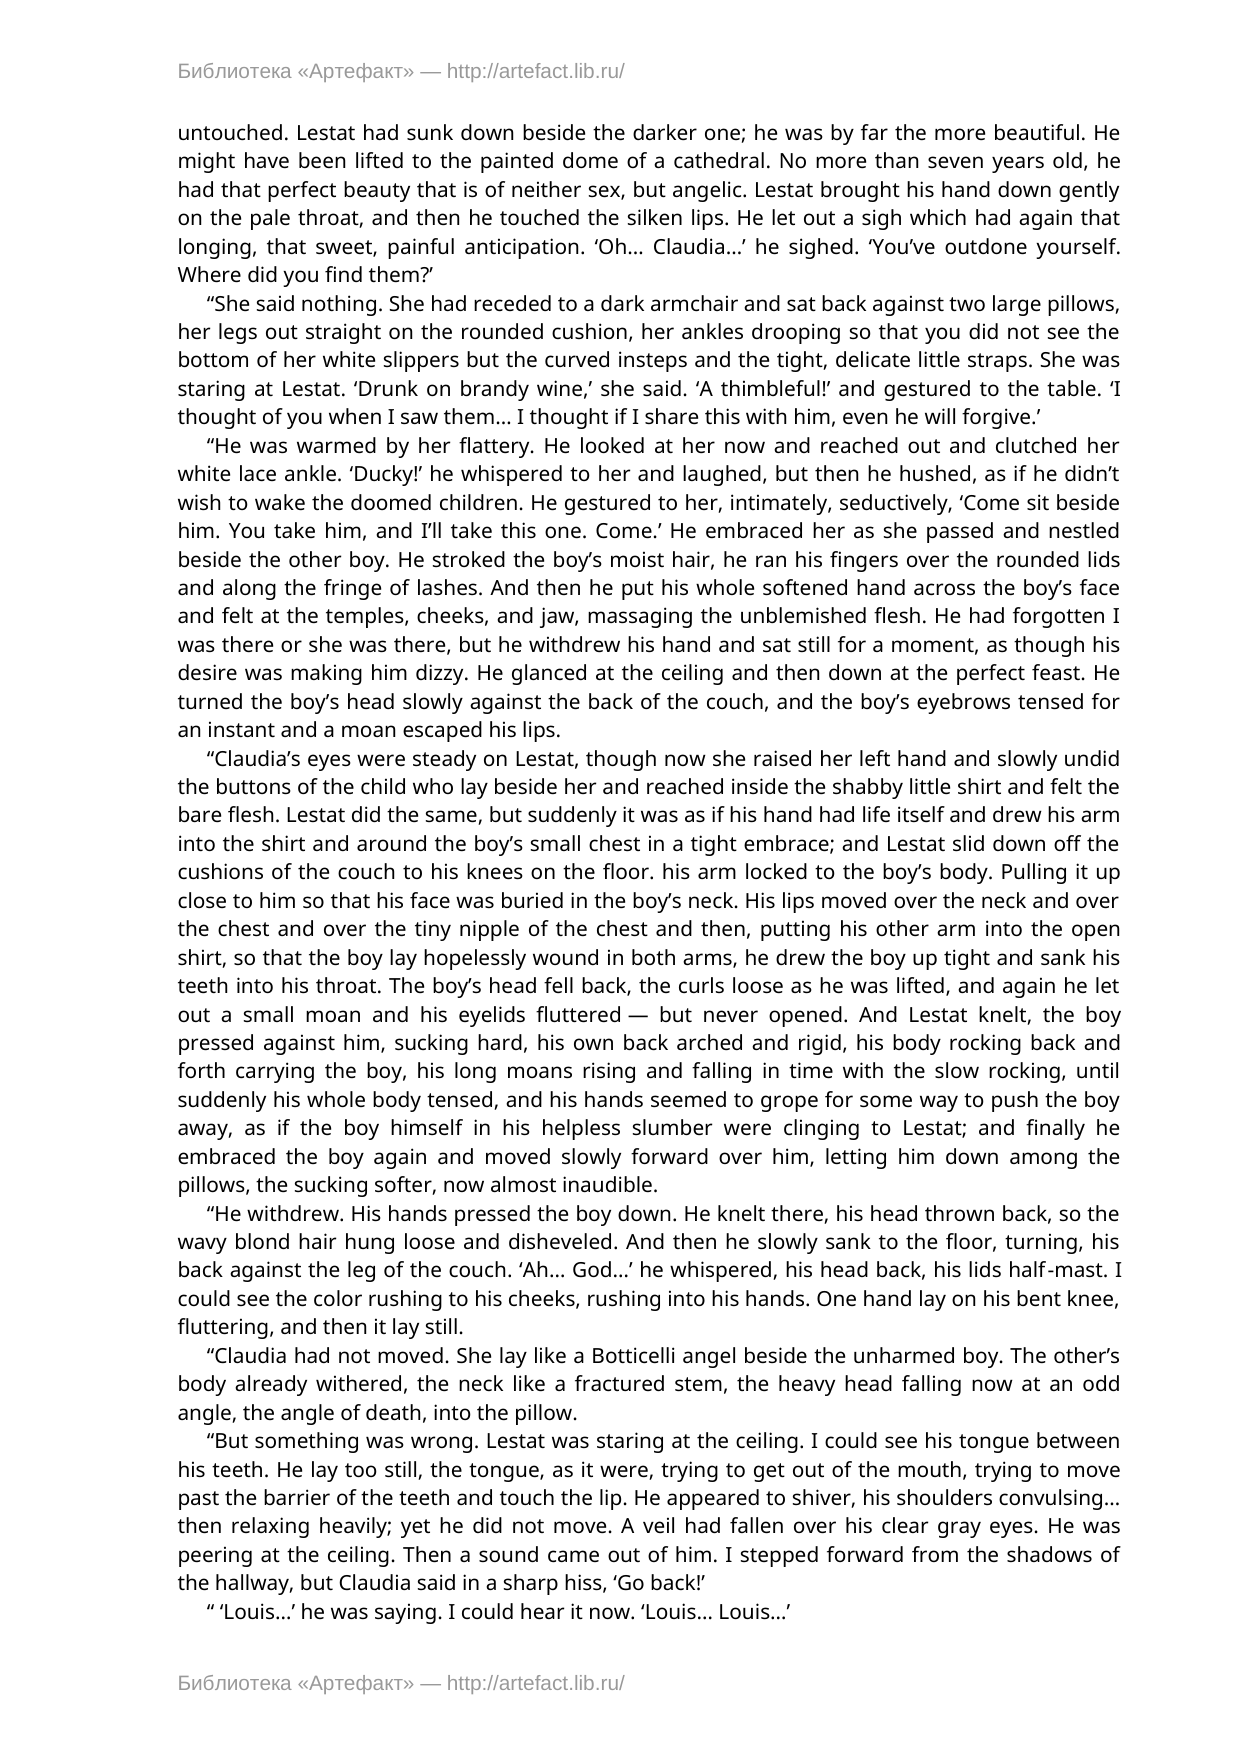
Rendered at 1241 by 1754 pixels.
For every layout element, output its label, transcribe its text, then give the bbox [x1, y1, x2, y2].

text “He withdrew. His hands pressed the boy down. He knelt there, his head thrown back, so the wavy blond hair hung loose and disheveled. And then he slowly sank to the floor, turning, his back against the leg of the couch. ‘Ah… God…’ he whispered, his head back, his lids half-mast. I could see the color rushing to his cheeks, rushing into his hands. One hand lay on his bent knee, fluttering, and then it lay still. [177, 1199, 1122, 1341]
text “He was warmed by her flattery. He looked at her now and reached out and clutched her white lace ankle. ‘Ducky!’ he whispered to her and laughed, but then he hushed, as if he didn’t wish to wake the doomed children. He gestured to her, intimately, seductively, ‘Come sit beside him. You take him, and I’ll take this one. Come.’ He embraced her as she passed and nestled beside the other boy. He stroked the boy’s moist hair, he ran his fingers over the rounded lids and along the fringe of lashes. And then he put his whole softened hand across the boy’s face and felt at the temples, cheeks, and jaw, massaging the unblemished flesh. He had forgotten I was there or she was there, but he withdrew his hand and sat still for a moment, as though his desire was making him dizzy. He glanced at the ceiling and then down at the perfect feast. He turned the boy’s head slowly against the back of the couch, and the boy’s eyebrows tensed for an instant and a moan escaped his lips. [177, 431, 1122, 744]
text “Claudia’s eyes were steady on Lestat, though now she raised her left hand and slowly undid the buttons of the child who lay beside her and reached inside the shabby little shirt and felt the bare flesh. Lestat did the same, but suddenly it was as if his hand had life itself and drew his arm into the shirt and around the boy’s small chest in a tight embrace; and Lestat slid down off the cushions of the couch to his knees on the floor. his arm locked to the boy’s body. Pulling it up close to him so that his face was buried in the boy’s neck. His lips moved over the neck and over the chest and over the tiny nipple of the chest and then, putting his other arm into the open shirt, so that the boy lay hopelessly wound in both arms, he drew the boy up tight and sank his teeth into his throat. The boy’s head fell back, the curls loose as he was lifted, and again he let out a small moan and his eyelids fluttered — but never opened. And Lestat knelt, the boy pressed against him, sucking hard, his own back arched and rigid, his body rocking back and forth carrying the boy, his long moans rising and falling in time with the slow rocking, until suddenly his whole body tensed, and his hands seemed to grope for some way to push the boy away, as if the boy himself in his helpless slumber were clinging to Lestat; and finally he embraced the boy again and moved slowly forward over him, letting him down among the pillows, the sucking softer, now almost inaudible. [177, 744, 1122, 1199]
text “ ‘Louis…’ he was saying. I could hear it now. ‘Louis… Louis…’ [177, 1597, 1122, 1625]
text “She said nothing. She had receded to a dark armchair and sat back against two large pillows, her legs out straight on the rounded cushion, her ankles drooping so that you did not see the bottom of her white slippers but the curved insteps and the tight, delicate little straps. She was staring at Lestat. ‘Drunk on brandy wine,’ she said. ‘A thimbleful!’ and gestured to the table. ‘I thought of you when I saw them… I thought if I share this with him, even he will forgive.’ [177, 289, 1122, 431]
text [177, 118, 1122, 289]
text “Claudia had not moved. She lay like a Botticelli angel beside the unharmed boy. The other’s body already withered, the neck like a fractured stem, the heavy head falling now at an odd angle, the angle of death, into the pillow. [177, 1341, 1122, 1426]
text “But something was wrong. Lestat was staring at the ceiling. I could see his tongue between his teeth. He lay too still, the tongue, as it were, trying to get out of the mouth, trying to move past the barrier of the teeth and touch the lip. He appeared to shiver, his shoulders convulsing… then relaxing heavily; yet he did not move. A veil had fallen over his clear gray eyes. He was peering at the ceiling. Then a sound came out of him. I stepped forward from the shadows of the hallway, but Claudia said in a sharp hiss, ‘Go back!’ [177, 1426, 1122, 1597]
